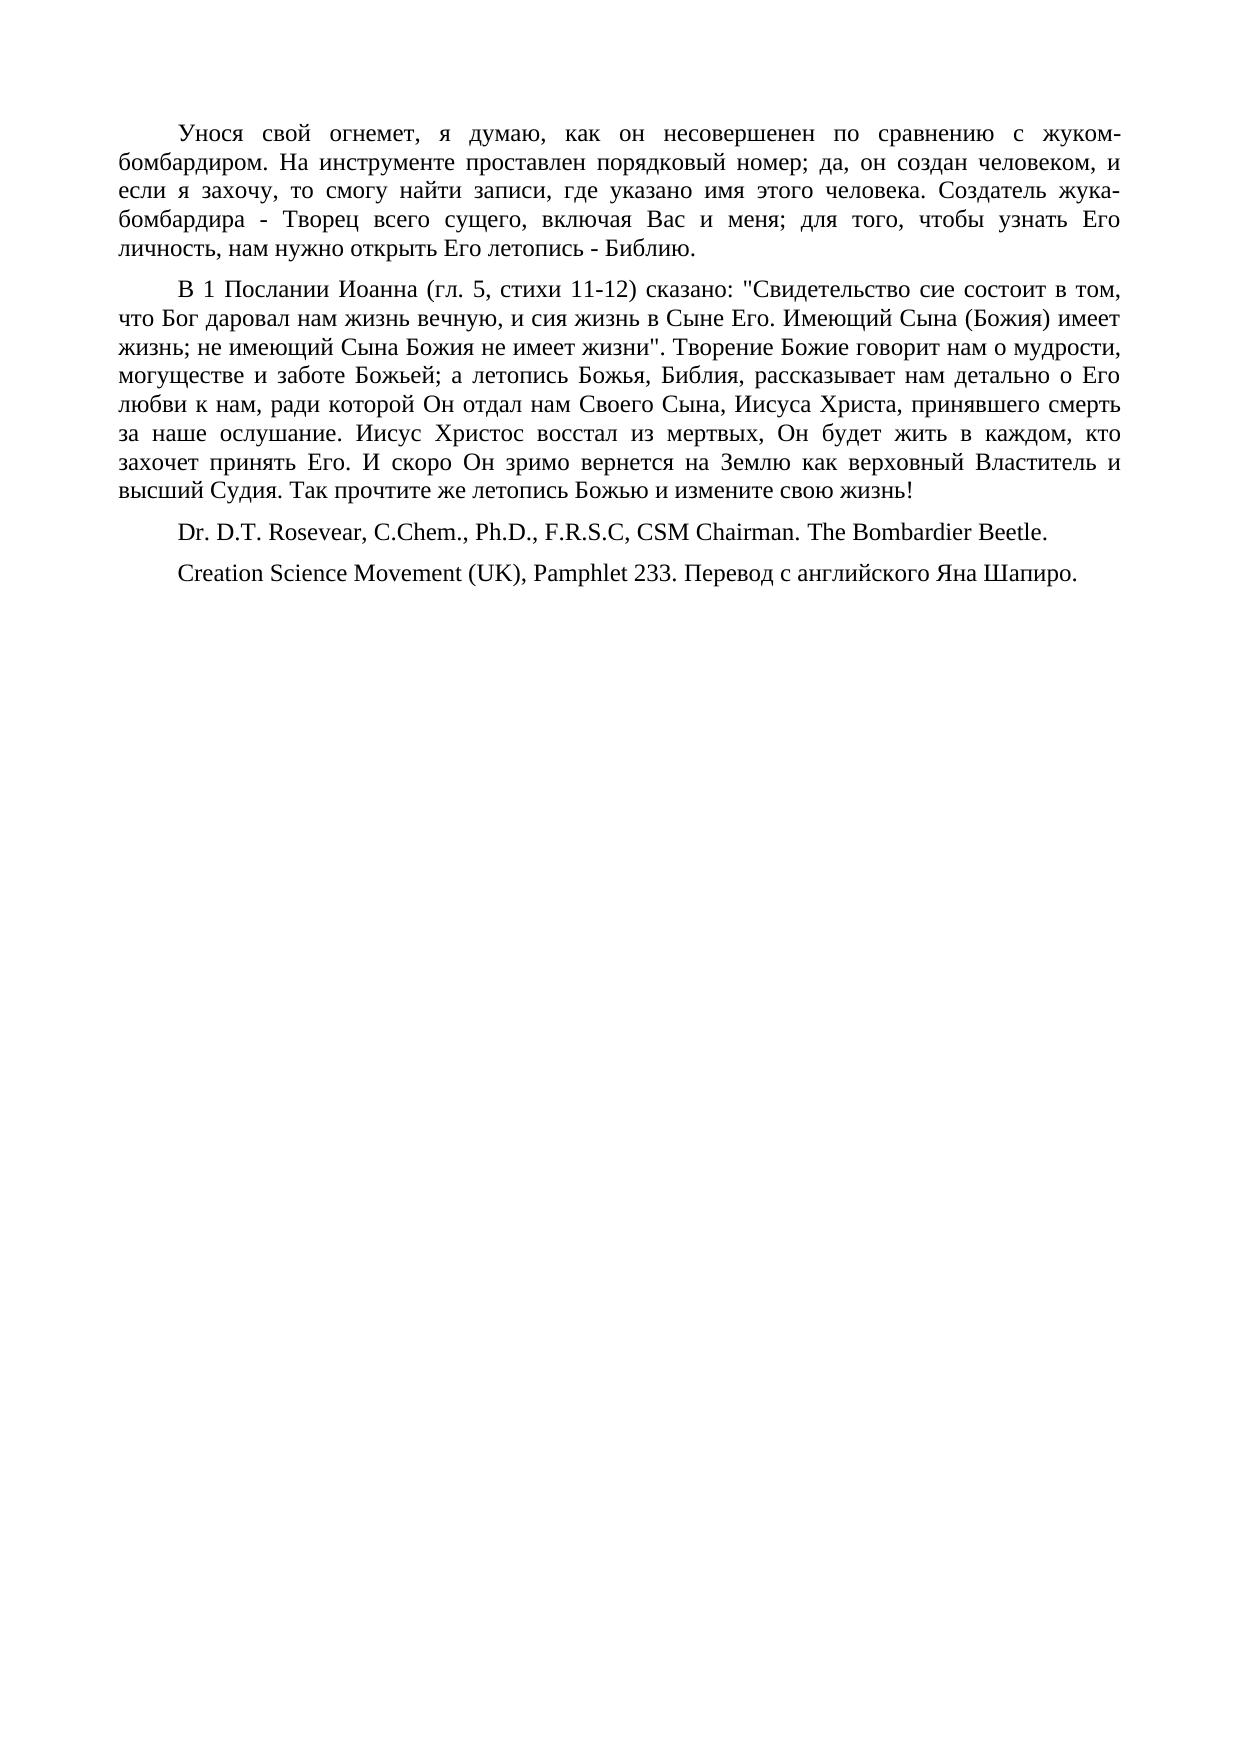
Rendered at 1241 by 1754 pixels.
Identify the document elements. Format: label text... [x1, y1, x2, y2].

text Унося свой огнемет, я думаю, как он несовершенен по сравнению с жуком-бомбардиром. На инструменте проставлен порядковый номер; да, он создан человеком, и если я захочу, то смогу найти записи, где указано имя этого человека. Создатель жука-бомбардира - Творец всего сущего, включая Вас и меня; для того, чтобы узнать Его личность, нам нужно открыть Его летопись - Библию. [118, 118, 1122, 262]
text Creation Science Movement (), Pamphlet 233. Перевод с английского Яна Шапиро. [118, 558, 1122, 587]
text Dr. D.T. Rosevear, C.Chem., Ph.D., F.R.S.C, CSM Chairman. The Bombardier Beetle. [118, 517, 1122, 546]
text В 1 Послании Иоанна (гл. 5, стихи 11-12) сказано: "Свидетельство сие состоит в том, что Бог даровал нам жизнь вечную, и сия жизнь в Сыне Его. Имеющий Сына (Божия) имеет жизнь; не имеющий Сына Божия не имеет жизни". Творение Божие говорит нам о мудрости, могуществе и заботе Божьей; а летопись Божья, Библия, рассказывает нам детально о Его любви к нам, ради которой Он отдал нам Своего Сына, Иисуса Христа, принявшего смерть за наше ослушание. Иисус Христос восстал из мертвых, Он будет жить в каждом, кто захочет принять Его. И скоро Он зримо вернется на Землю как верховный Властитель и высший Судия. Так прочтите же летопись Божью и измените свою жизнь! [118, 274, 1122, 504]
